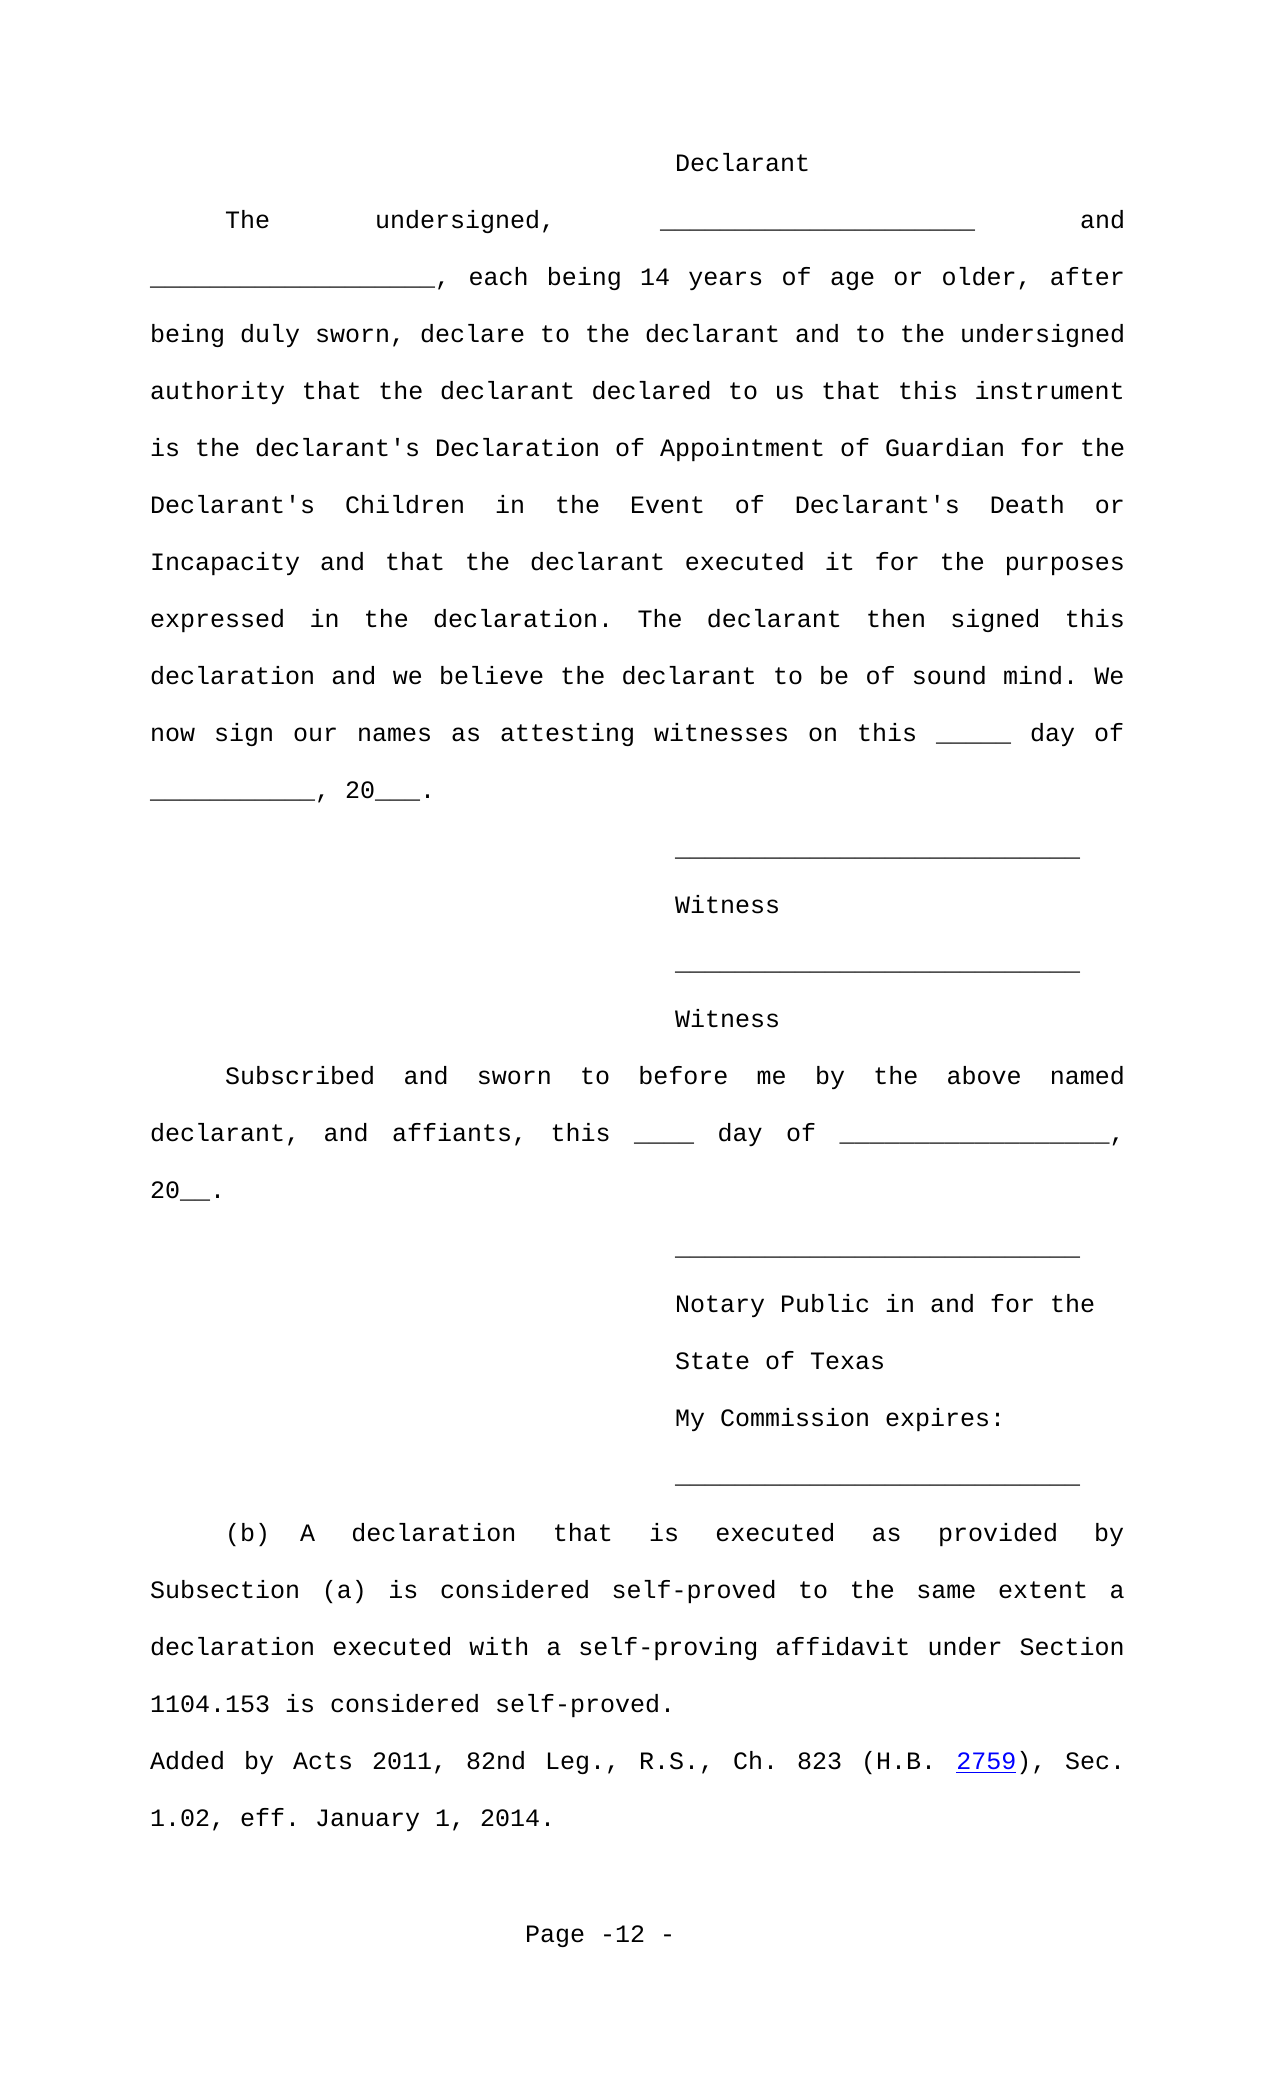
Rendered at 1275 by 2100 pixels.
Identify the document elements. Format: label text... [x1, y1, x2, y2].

text Declarant [150, 150, 1125, 178]
text The undersigned, _____________________ and ___________________, each being 14 years of age or older, after being duly sworn, declare to the declarant and to the undersigned authority that the declarant declared to us that this instrument is the declarant's Declaration of Appointment of Guardian for the Declarant's Children in the Event of Declarant's Death or Incapacity and that the declarant executed it for the purposes expressed in the declaration. The declarant then signed this declaration and we believe the declarant to be of sound mind. We now sign our names as attesting witnesses on this _____ day of ___________, 20___. [150, 207, 1125, 806]
text Notary Public in and for the [150, 1292, 1125, 1320]
text ___________________________ [150, 835, 1125, 863]
text ___________________________ [150, 949, 1125, 978]
text My Commission expires: [150, 1406, 1125, 1434]
text Subscribed and sworn to before me by the above named declarant, and affiants, this ____ day of __________________, 20__. [150, 1063, 1125, 1206]
text Added by Acts 2011, 82nd Leg., R.S., Ch. 823 (H.B. 2759), Sec. 1.02, eff. January 1, 2014. [150, 1748, 1125, 1834]
text Witness [150, 892, 1125, 921]
text ___________________________ [150, 1463, 1125, 1491]
text (b) A declaration that is executed as provided by Subsection (a) is considered self-proved to the same extent a declaration executed with a self-proving affidavit under Section 1104.153 is considered self-proved. [150, 1520, 1125, 1720]
text ___________________________ [150, 1234, 1125, 1263]
text Witness [150, 1006, 1125, 1035]
text State of Texas [150, 1349, 1125, 1377]
